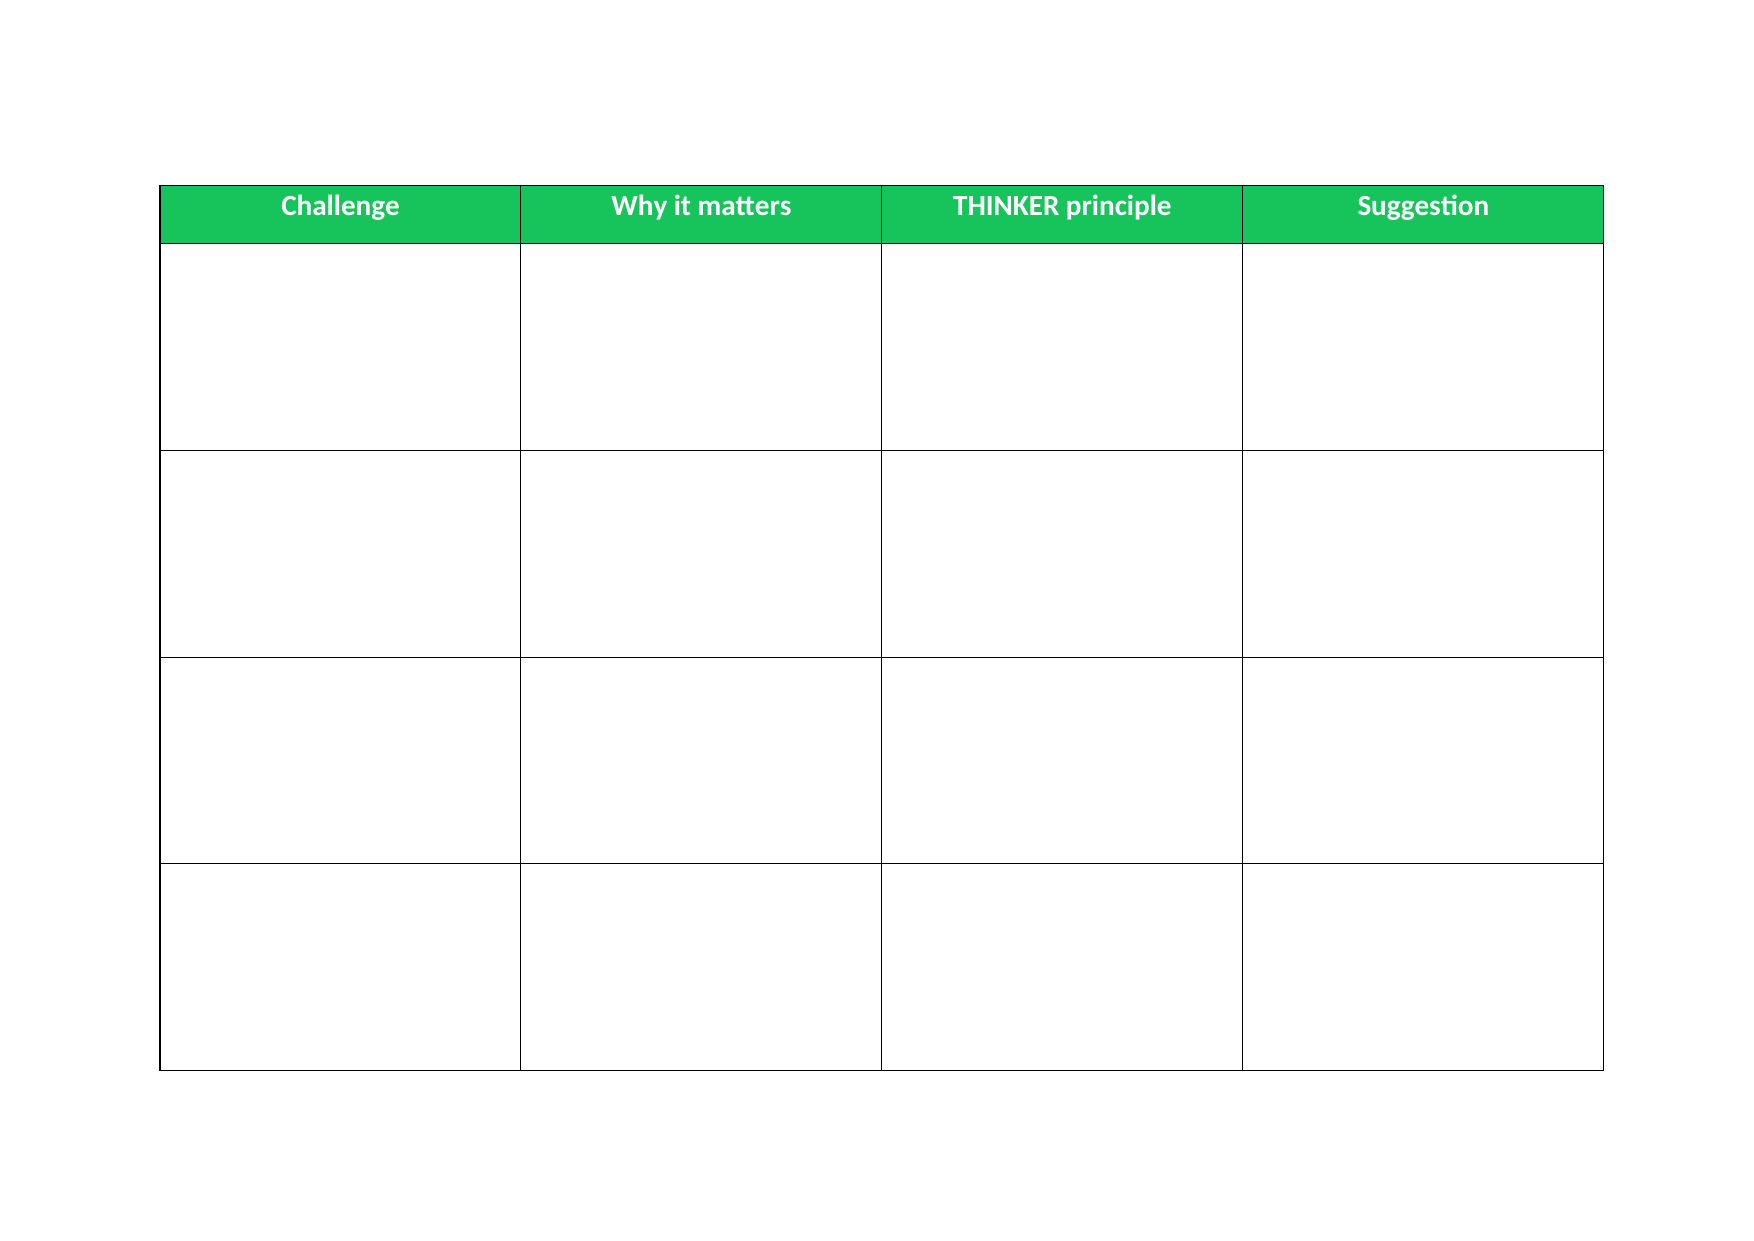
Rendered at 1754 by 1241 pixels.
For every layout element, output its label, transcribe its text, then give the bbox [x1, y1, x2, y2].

table_header Suggestion [1243, 186, 1603, 243]
table_cell [1243, 244, 1603, 450]
table_cell [1243, 864, 1603, 1070]
table_header THINKER principle [882, 186, 1242, 243]
table_cell [1243, 451, 1603, 657]
table_cell [521, 658, 881, 863]
table_header Why it matters [521, 186, 881, 243]
table_cell [1243, 658, 1603, 863]
table_header Challenge [161, 186, 520, 243]
table_cell [161, 244, 520, 450]
table_cell [521, 451, 881, 657]
table_cell [161, 658, 520, 863]
table_cell [161, 864, 520, 1070]
table_cell [521, 244, 881, 450]
table_cell [882, 658, 1242, 863]
table_cell [882, 244, 1242, 450]
table_cell [882, 864, 1242, 1070]
table_cell [161, 451, 520, 657]
table_cell [882, 451, 1242, 657]
table_cell [521, 864, 881, 1070]
